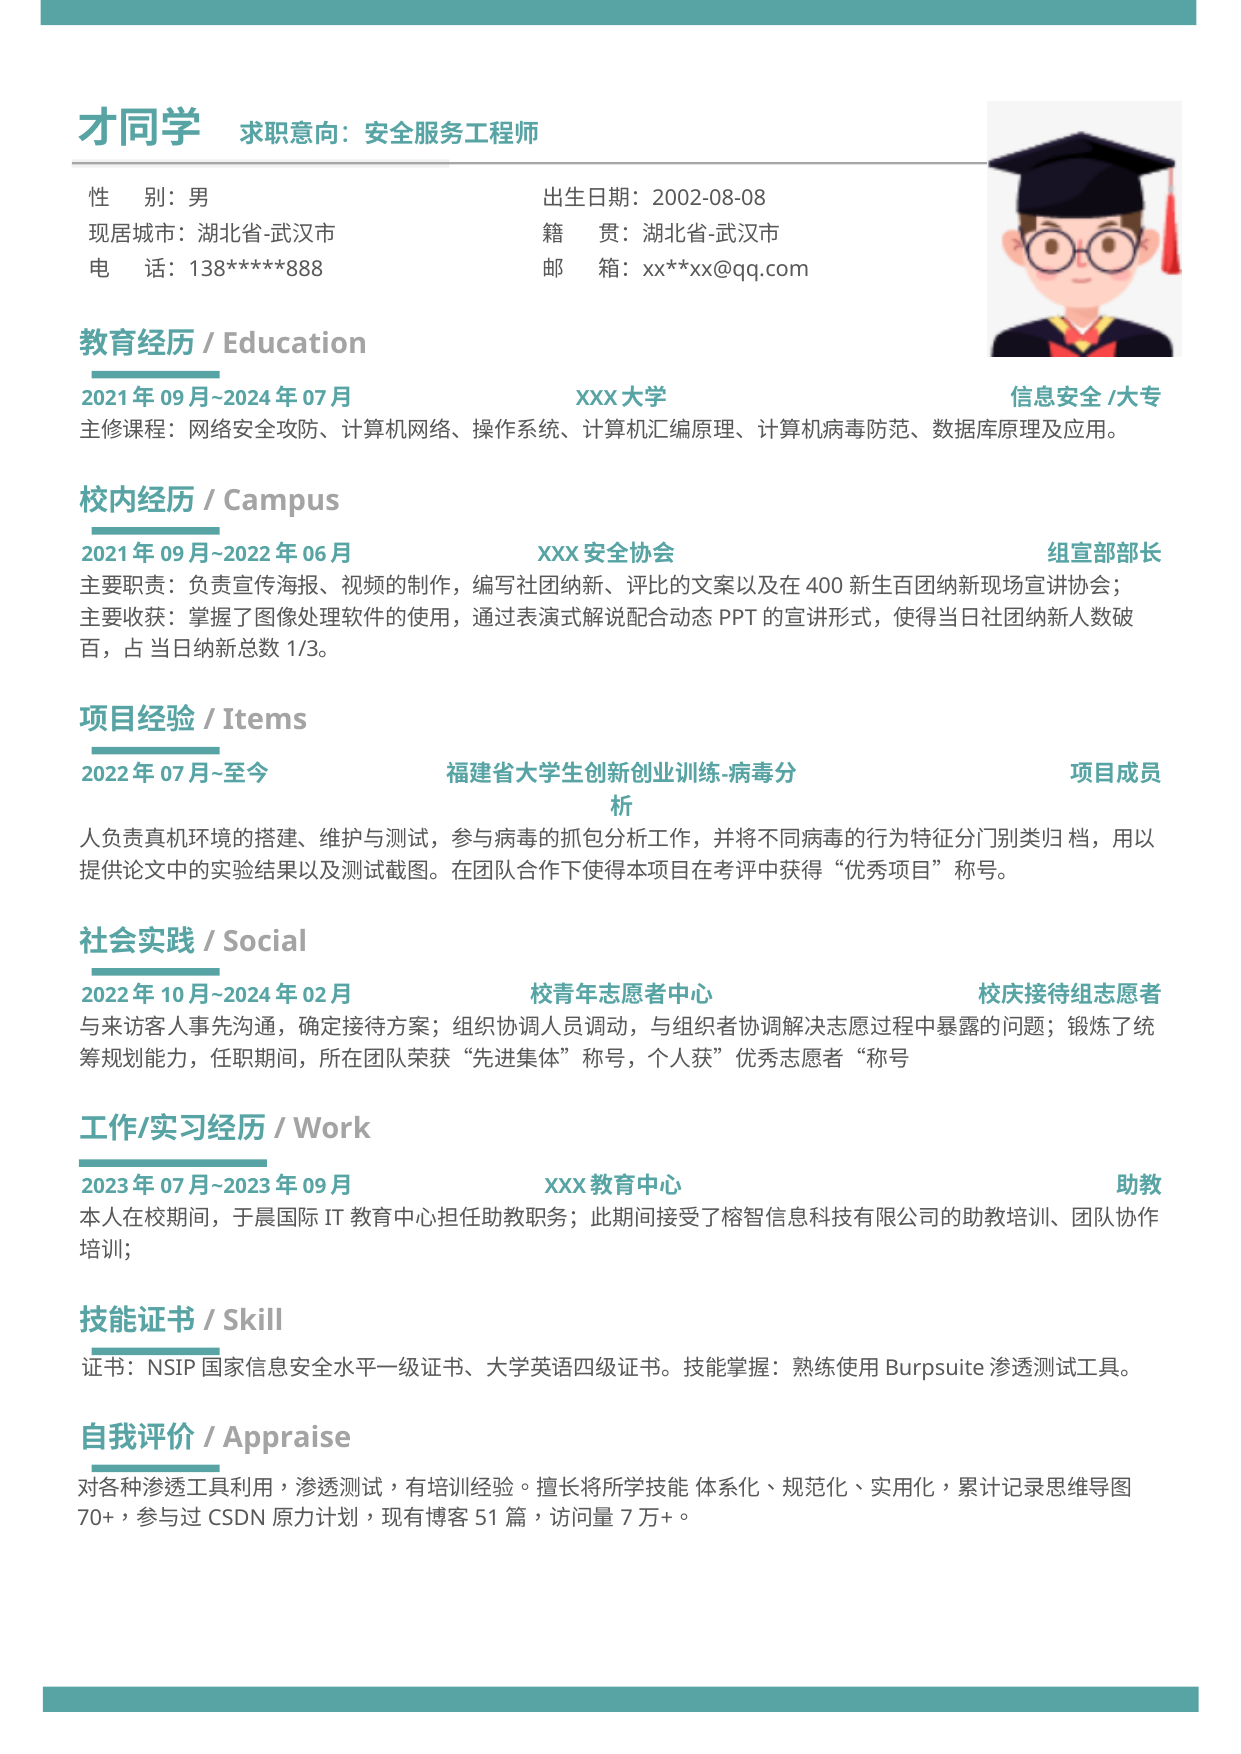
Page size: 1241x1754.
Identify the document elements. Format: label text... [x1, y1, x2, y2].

table_cell 邮 箱：xx**xx@qq.com [531, 251, 977, 287]
table_cell 人负责真机环境的搭建、维护与测试，参与病毒的抓包分析工作，并将不同病毒的行为特征分门别类归 档，用以提供论文中的实验结果以及测试截图。在团队合作下使得本项目在考评中获得“优秀项目”称号。 [79, 755, 1160, 884]
table_cell 籍 贯：湖北省-武汉市 [531, 216, 977, 251]
table_cell 与来访客人事先沟通，确定接待方案；组织协调人员调动，与组织者协调解决志愿过程中暴露的问题；锻炼了统筹规划能力，任职期间，所在团队荣获“先进集体”称号，个人获”优秀志愿者“称号 [79, 976, 1160, 1072]
table_cell 主修课程：网络安全攻防、计算机网络、操作系统、计算机汇编原理、计算机病毒防范、数据库原理及应用。 [79, 379, 1160, 443]
text 才同学 求职意向：安全服务工程师 [77, 119, 987, 149]
table_header 社会实践 / Social [79, 921, 1160, 976]
table_header 教育经历 / Education [79, 324, 1160, 378]
table_cell 电 话：138*****888 [77, 251, 531, 287]
table_header 性 别：男 [77, 180, 531, 216]
table_cell 本人在校期间，于晨国际 IT 教育中心担任助教职务；此期间接受了榕智信息科技有限公司的助教培训、团队协作培训； [79, 1167, 1160, 1264]
table_header 工作/实习经历 / Work [79, 1109, 1160, 1167]
table_cell 主要职责：负责宣传海报、视频的制作，编写社团纳新、评比的文案以及在 400 新生百团纳新现场宣讲协会； 主要收获：掌握了图像处理软件的使用，通过表演式解说配合动态 PPT 的宣讲形式，使得当日社团纳新人数破百，占 当日纳新总数 1/3。 [79, 535, 1160, 663]
table_cell [79, 1355, 1162, 1381]
text 对各种渗透工具利用，渗透测试，有培训经验。擅长将所学技能 体系化、规范化、实用化，累计记录思维导图 70+，参与过 CSDN 原力计划，现有博客 51 篇，访问量 7 万+。 [77, 1472, 1163, 1563]
table_header 校内经历 / Campus [79, 480, 1160, 535]
table_header 项目经验 / Items [79, 700, 1160, 754]
table_header 技能证书 / Skill [79, 1301, 1162, 1355]
table_header 自我评价 / Appraise [79, 1418, 1164, 1472]
table_cell 现居城市：湖北省-武汉市 [77, 216, 531, 251]
picture [987, 101, 1182, 357]
table_header 出生日期：2002-08-08 [531, 180, 977, 216]
